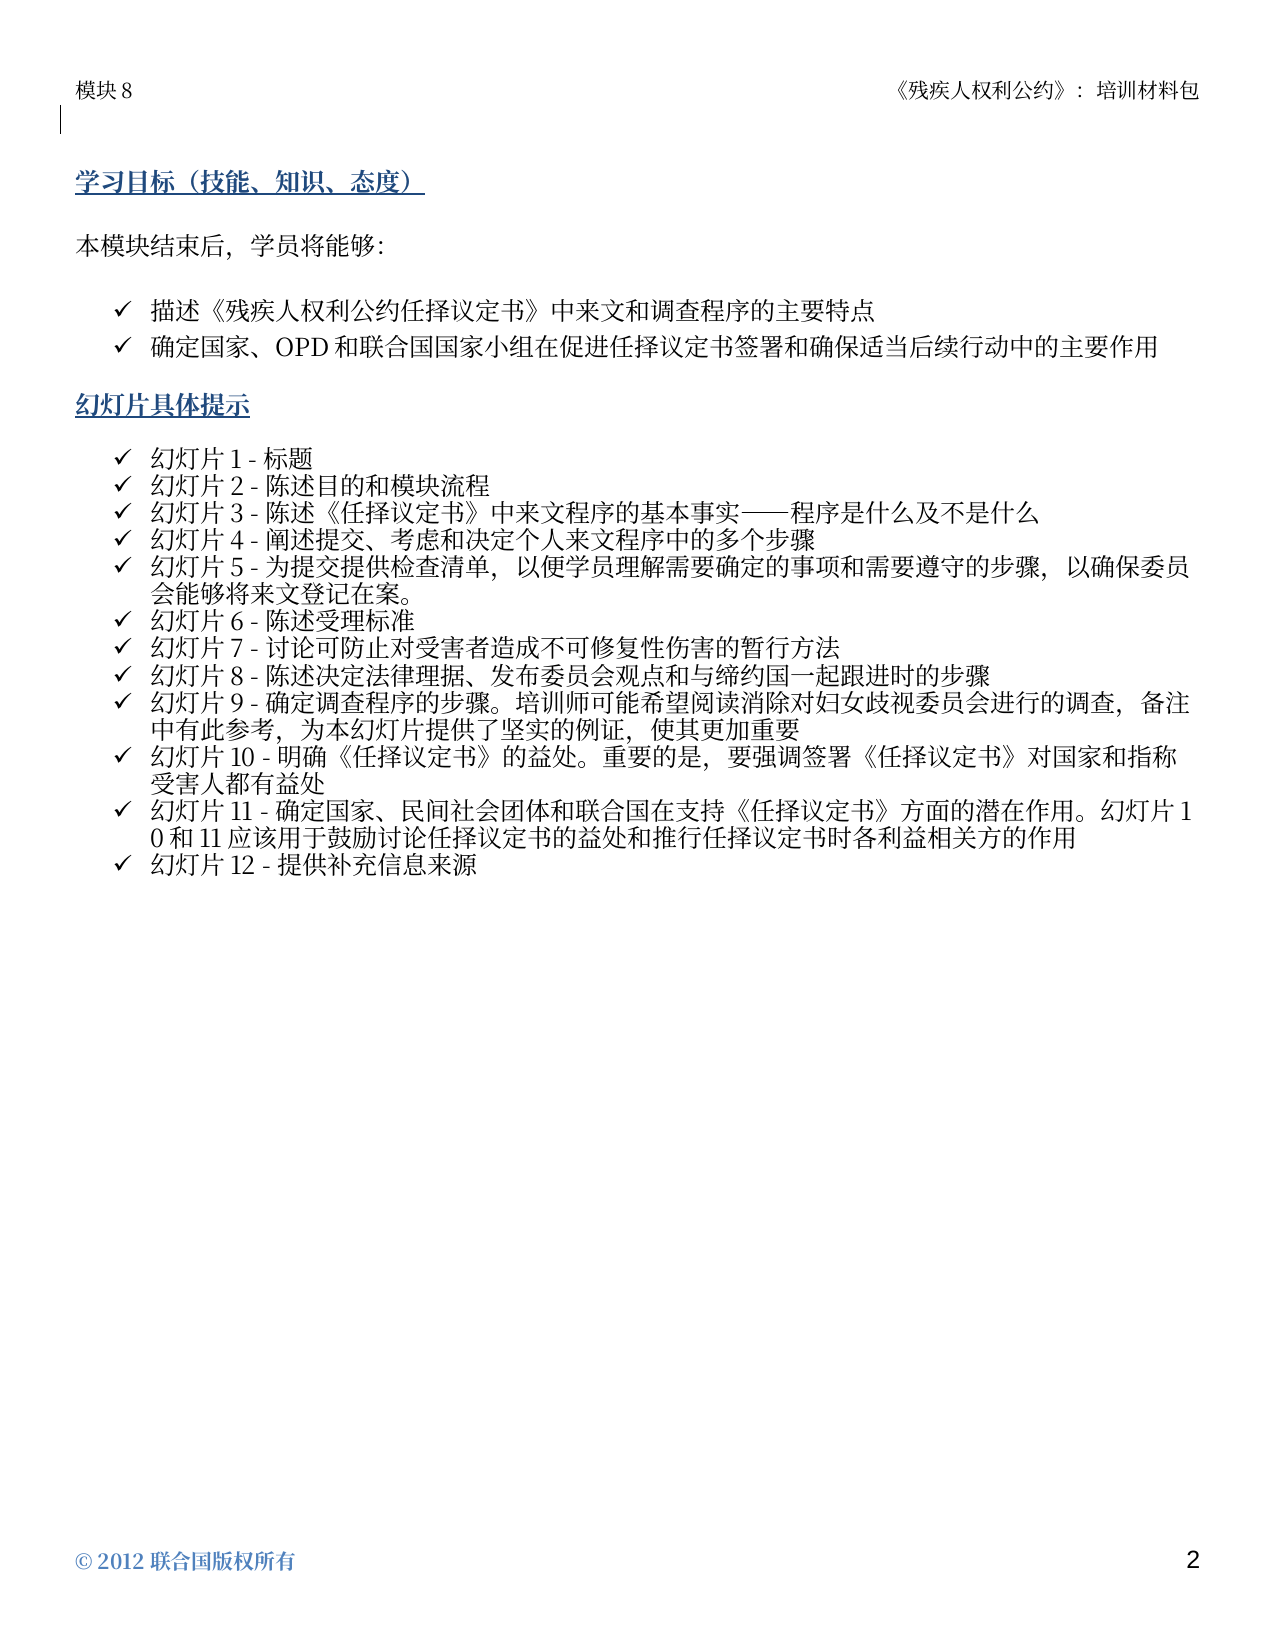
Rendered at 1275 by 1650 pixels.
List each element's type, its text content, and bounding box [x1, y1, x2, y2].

list 幻灯片1 - 标题 [112, 447, 1198, 474]
list 幻灯片7 - 讨论可防止对受害者造成不可修复性伤害的暂行方法 [112, 636, 1198, 663]
list 幻灯片11 - 确定国家、民间社会团体和联合国在支持《任择议定书》方面的潜在作用。幻灯片10和11应该用于鼓励讨论任择议定书的益处和推行任择议定书时各利益相关方的作用 [112, 799, 1198, 853]
list 描述《残疾人权利公约任择议定书》中来文和调查程序的主要特点 [112, 292, 1198, 328]
list 确定国家、OPD和联合国国家小组在促进任择议定书签署和确保适当后续行动中的主要作用 [112, 328, 1198, 364]
list 幻灯片9 - 确定调查程序的步骤。培训师可能希望阅读消除对妇女歧视委员会进行的调查，备注中有此参考，为本幻灯片提供了坚实的例证，使其更加重要 [112, 690, 1198, 744]
text 本模块结束后，学员将能够： [75, 227, 1198, 263]
list 幻灯片8 - 陈述决定法律理据、发布委员会观点和与缔约国一起跟进时的步骤 [112, 663, 1198, 690]
list 幻灯片10 - 明确《任择议定书》的益处。重要的是，要强调签署《任择议定书》对国家和指称受害人都有益处 [112, 744, 1198, 799]
list 幻灯片4 - 阐述提交、考虑和决定个人来文程序中的多个步骤 [112, 528, 1198, 555]
list 幻灯片12 - 提供补充信息来源 [112, 853, 1198, 880]
text 幻灯片具体提示 [75, 392, 1198, 419]
list 幻灯片6 - 陈述受理标准 [112, 609, 1198, 636]
list 幻灯片3 - 陈述《任择议定书》中来文程序的基本事实——程序是什么及不是什么 [112, 501, 1198, 528]
text 学习目标（技能、知识、态度） [75, 162, 1200, 198]
list 幻灯片5 - 为提交提供检查清单，以便学员理解需要确定的事项和需要遵守的步骤，以确保委员会能够将来文登记在案。 [112, 555, 1198, 609]
list 幻灯片2 - 陈述目的和模块流程 [112, 474, 1198, 501]
